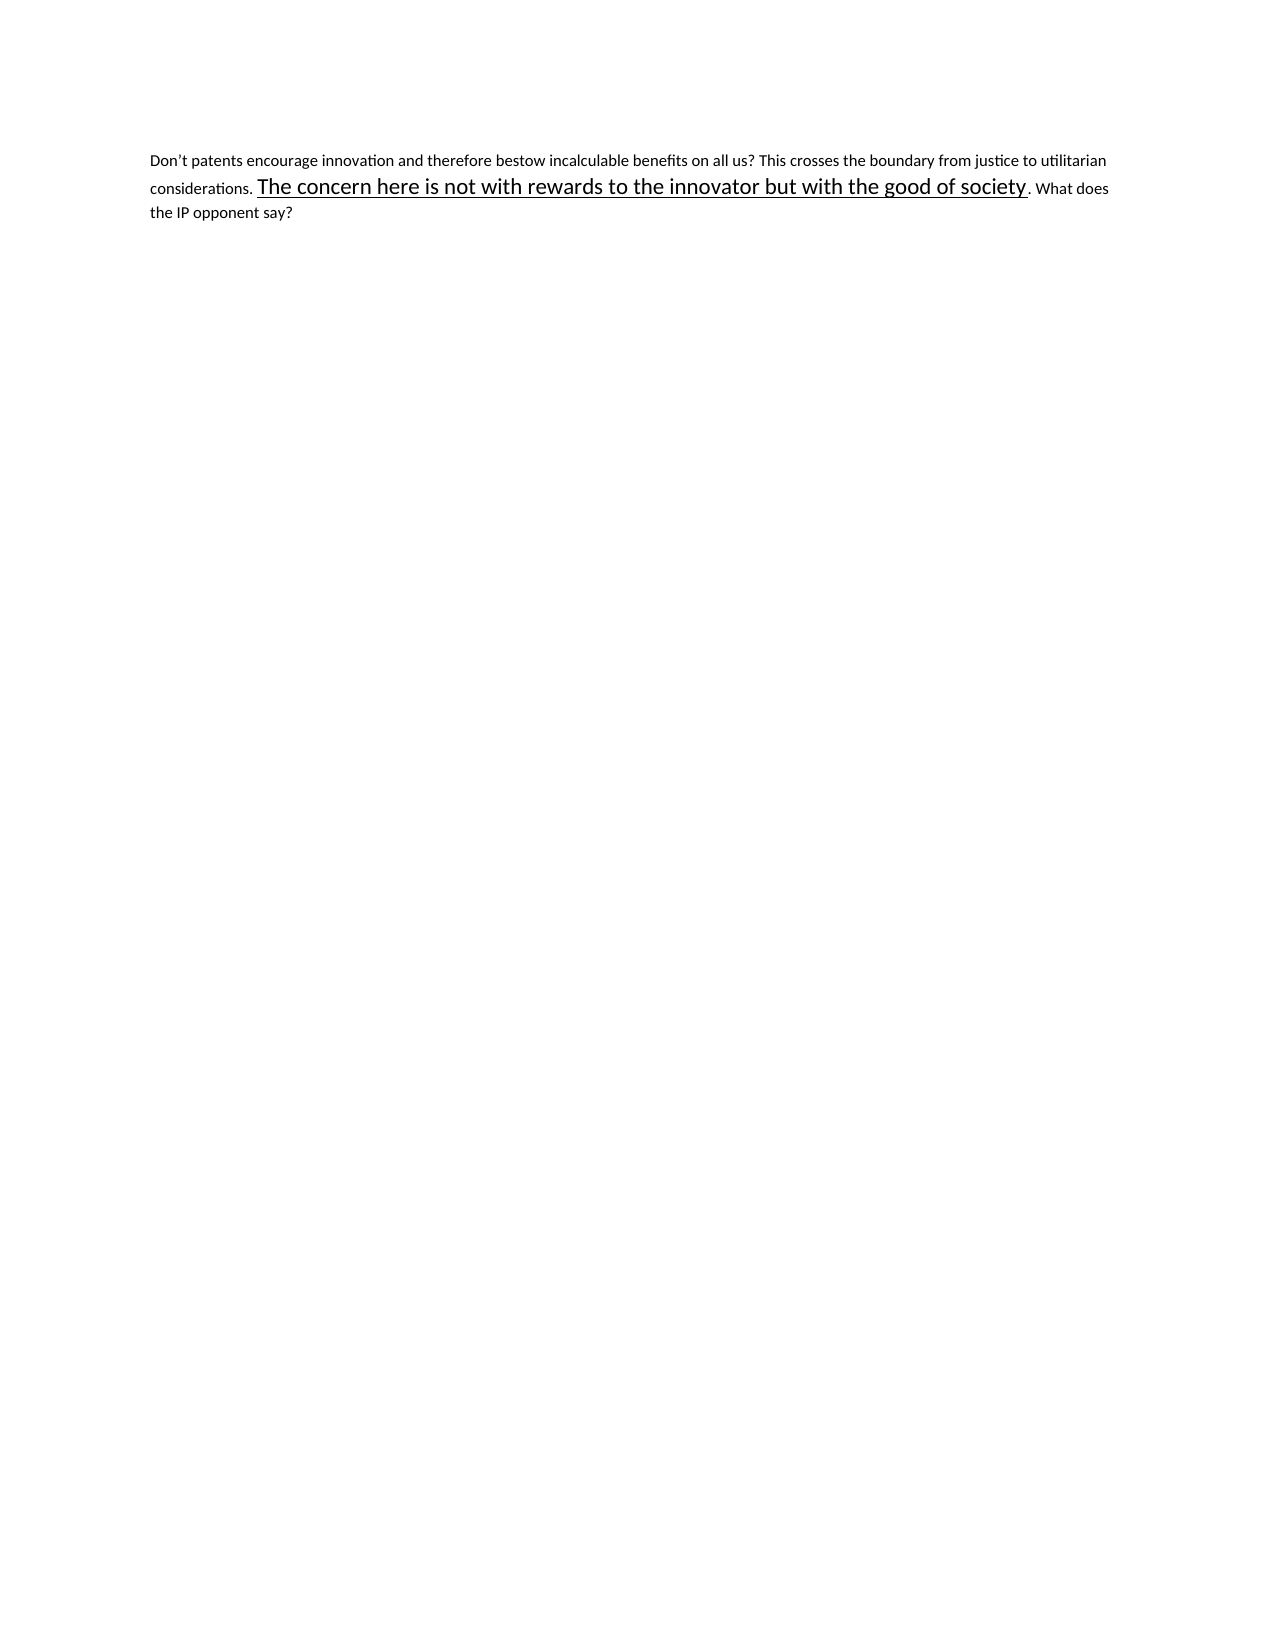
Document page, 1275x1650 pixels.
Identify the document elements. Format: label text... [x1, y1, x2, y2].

text Don’t patents encourage innovation and therefore bestow incalculable benefits on all us? This crosses the boundary from justice to utilitarian considerations. The concern here is not with rewards to the innovator but with the good of society. What does the IP opponent say? [150, 150, 1125, 222]
